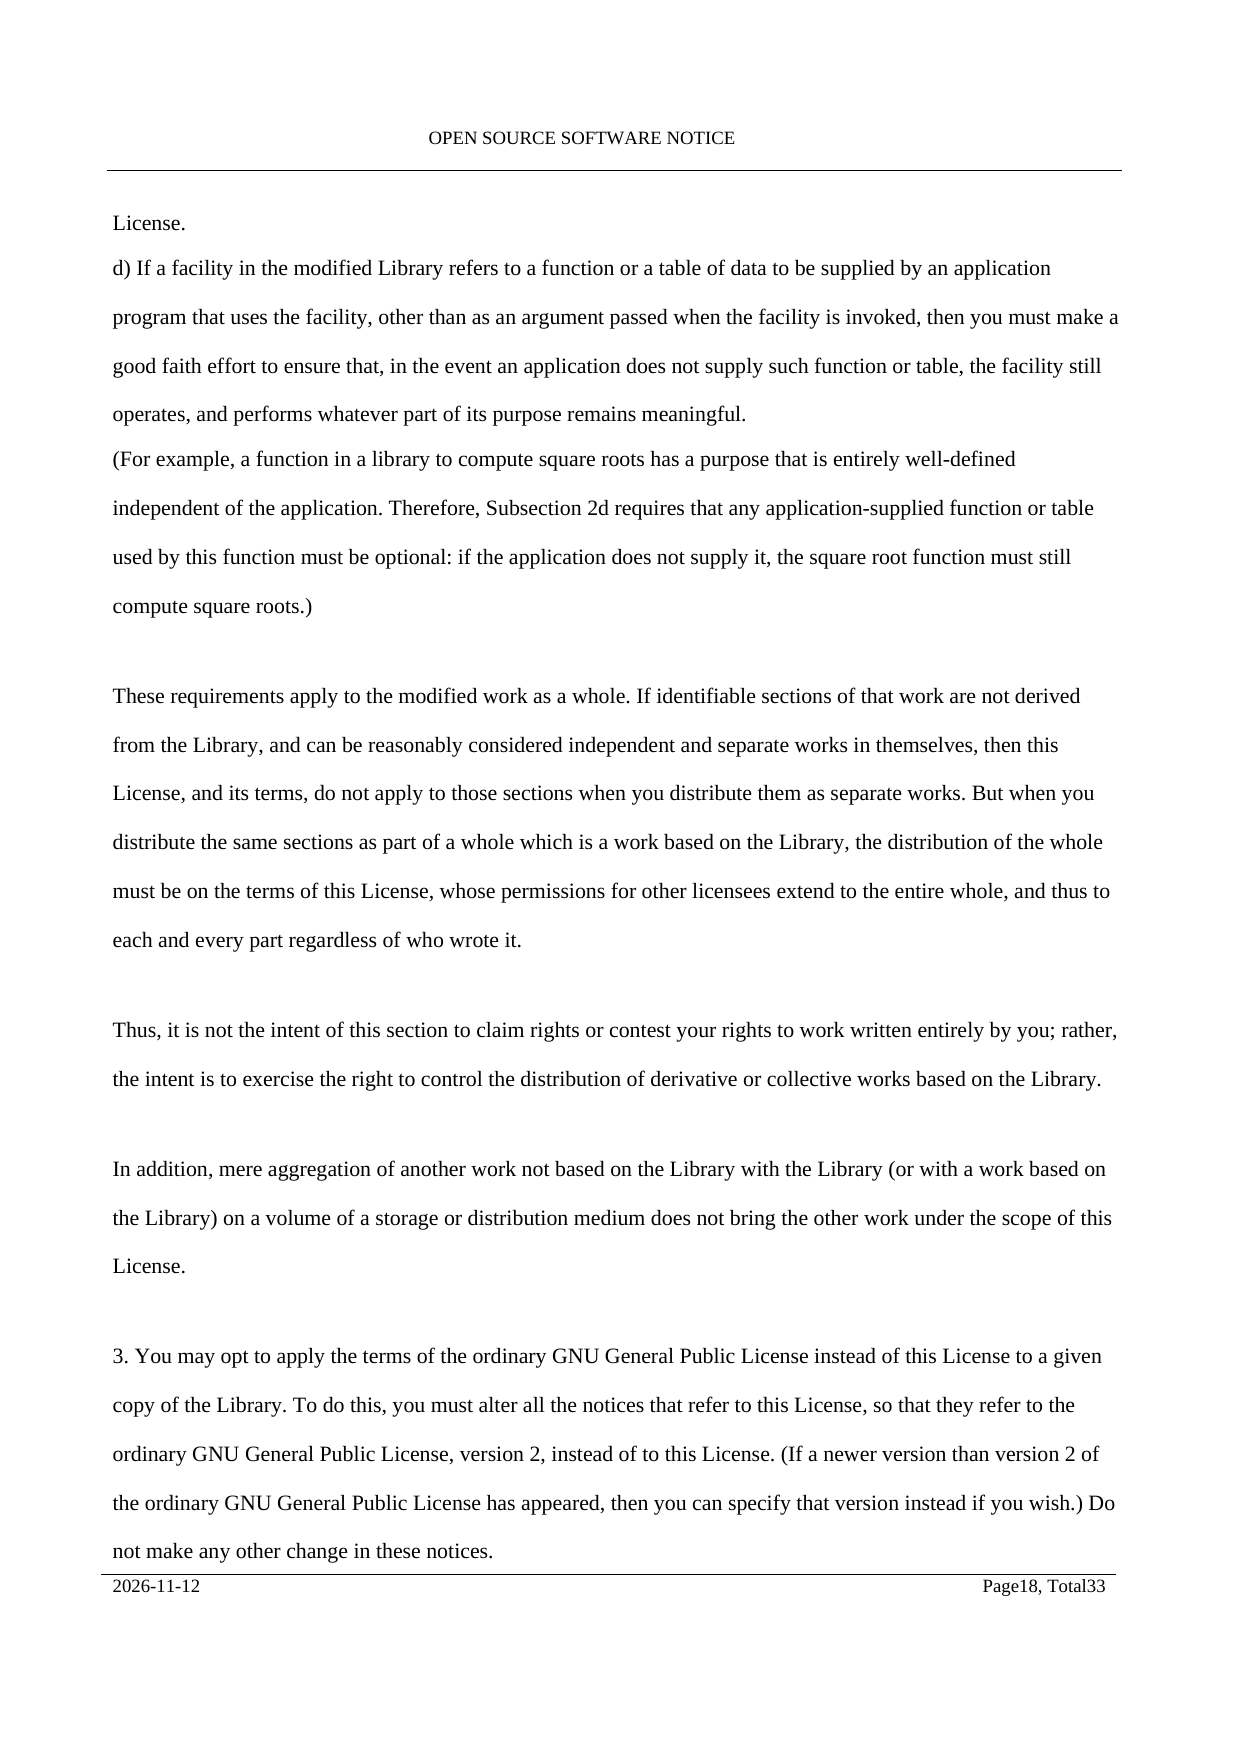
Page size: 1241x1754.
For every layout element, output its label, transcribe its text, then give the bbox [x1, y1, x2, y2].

text Thus, it is not the intent of this section to claim rights or contest your rights to work written entirely by you; rather, the intent is to exercise the right to control the distribution of derivative or collective works based on the Library. [112, 1013, 1128, 1094]
text 3. You may opt to apply the terms of the ordinary GNU General Public License instead of this License to a given copy of the Library. To do this, you must alter all the notices that refer to this License, so that they refer to the ordinary GNU General Public License, version 2, instead of to this License. (If a newer version than version 2 of the ordinary GNU General Public License has appeared, then you can specify that version instead if you wish.) Do not make any other change in these notices. [112, 1340, 1128, 1567]
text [112, 206, 1128, 239]
text d) If a facility in the modified Library refers to a function or a table of data to be supplied by an application program that uses the facility, other than as an argument passed when the facility is invoked, then you must make a good faith effort to ensure that, in the event an application does not supply such function or table, the facility still operates, and performs whatever part of its purpose remains meaningful. [112, 251, 1128, 430]
text (For example, a function in a library to compute square roots has a purpose that is entirely well-defined independent of the application. Therefore, Subsection 2d requires that any application-supplied function or table used by this function must be optional: if the application does not supply it, the square root function must still compute square roots.) [112, 443, 1128, 622]
text In addition, mere aggregation of another work not based on the Library with the Library (or with a work based on the Library) on a volume of a storage or distribution medium does not bring the other work under the scope of this License. [112, 1152, 1128, 1282]
text These requirements apply to the modified work as a whole. If identifiable sections of that work are not derived from the Library, and can be reasonably considered independent and separate works in themselves, then this License, and its terms, do not apply to those sections when you distribute them as separate works. But when you distribute the same sections as part of a whole which is a work based on the Library, the distribution of the whole must be on the terms of this License, whose permissions for other licensees extend to the entire whole, and thus to each and every part regardless of who wrote it. [112, 679, 1128, 956]
